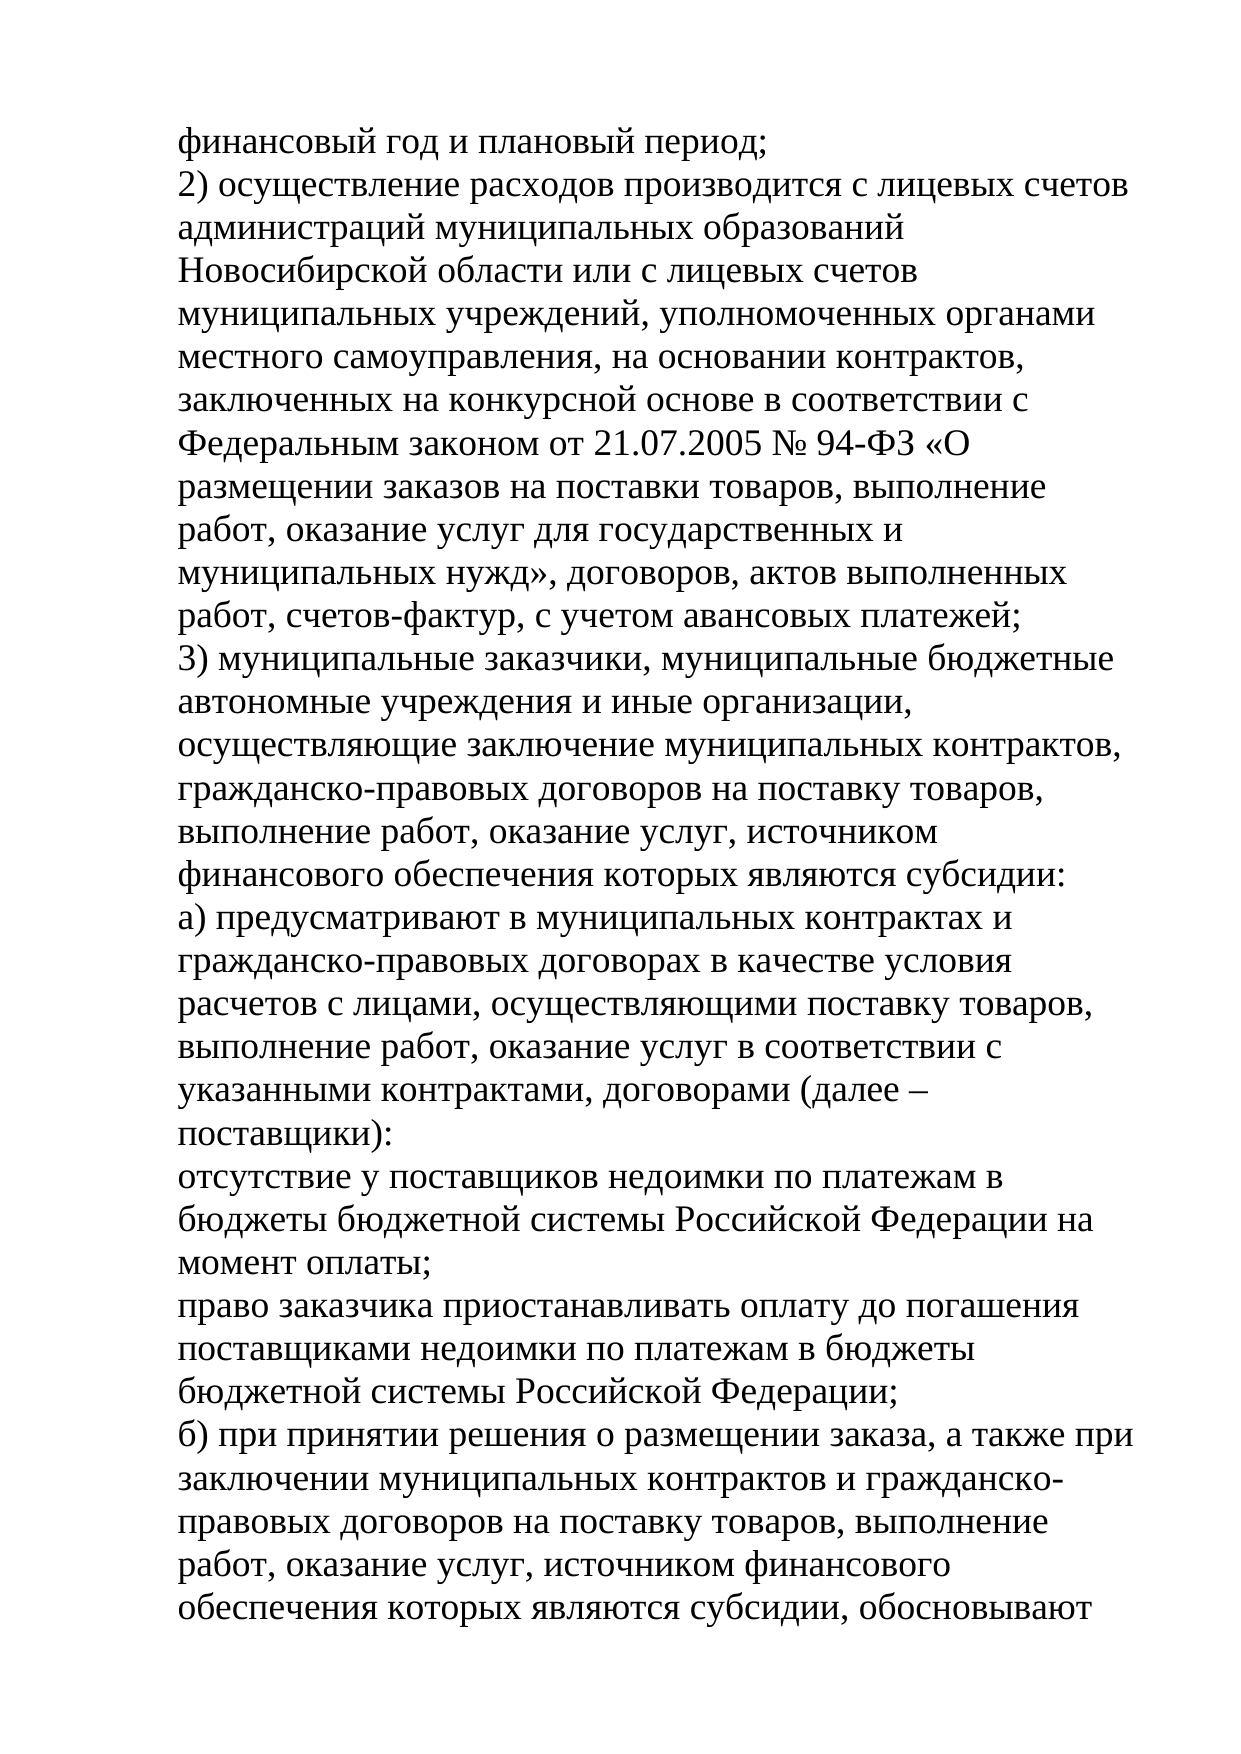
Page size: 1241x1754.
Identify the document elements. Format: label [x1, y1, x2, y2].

text [177, 118, 1152, 1627]
